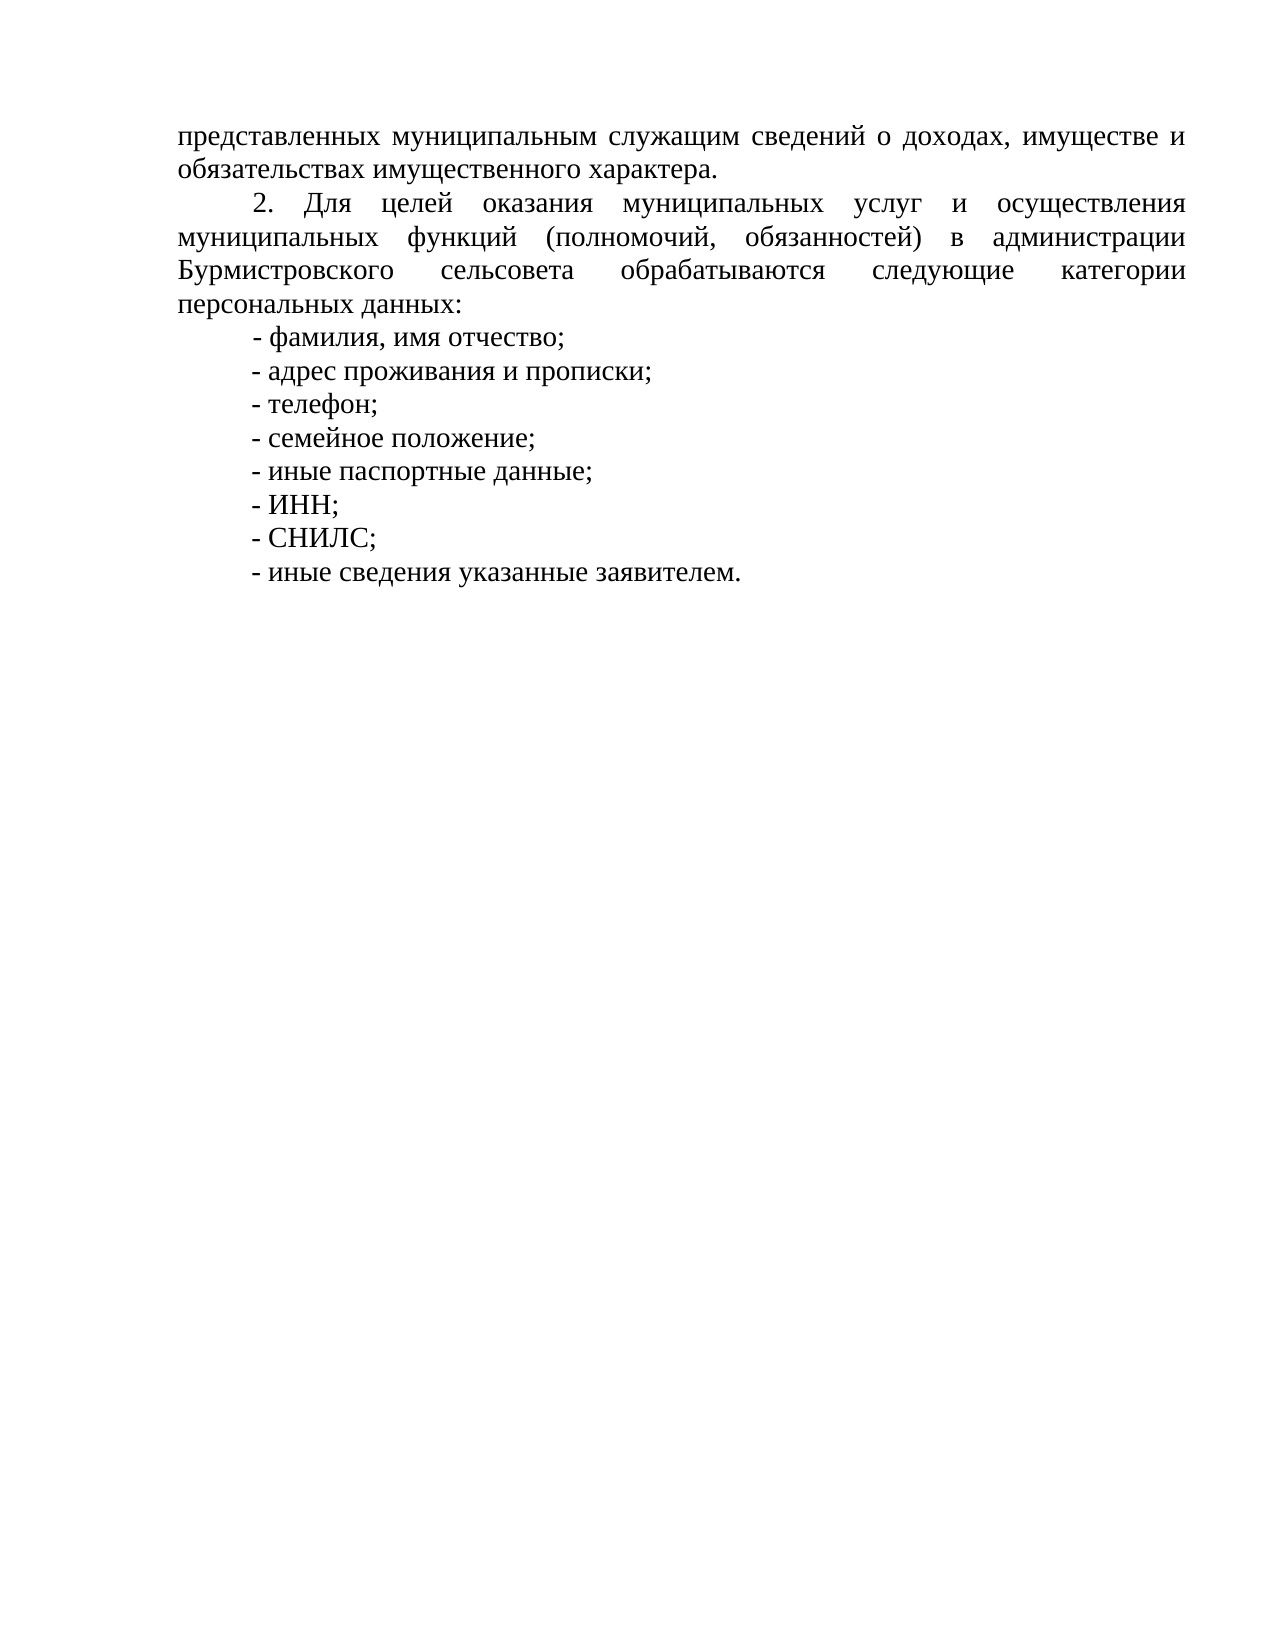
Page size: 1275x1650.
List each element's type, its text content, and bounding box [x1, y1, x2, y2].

text - адрес проживания и прописки; [177, 353, 1186, 386]
text 2. Для целей оказания муниципальных услуг и осуществления муниципальных функций (полномочий, обязанностей) в администрации Бурмистровского сельсовета обрабатываются следующие категории персональных данных: [177, 185, 1186, 319]
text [177, 118, 1186, 185]
text - иные паспортные данные; [177, 453, 1186, 487]
text - иные сведения указанные заявителем. [177, 554, 1186, 588]
text - СНИЛС; [177, 521, 1186, 554]
text - телефон; [177, 386, 1186, 420]
text - семейное положение; [177, 420, 1186, 453]
text - ИНН; [177, 487, 1186, 521]
text - фамилия, имя отчество; [177, 319, 1186, 353]
